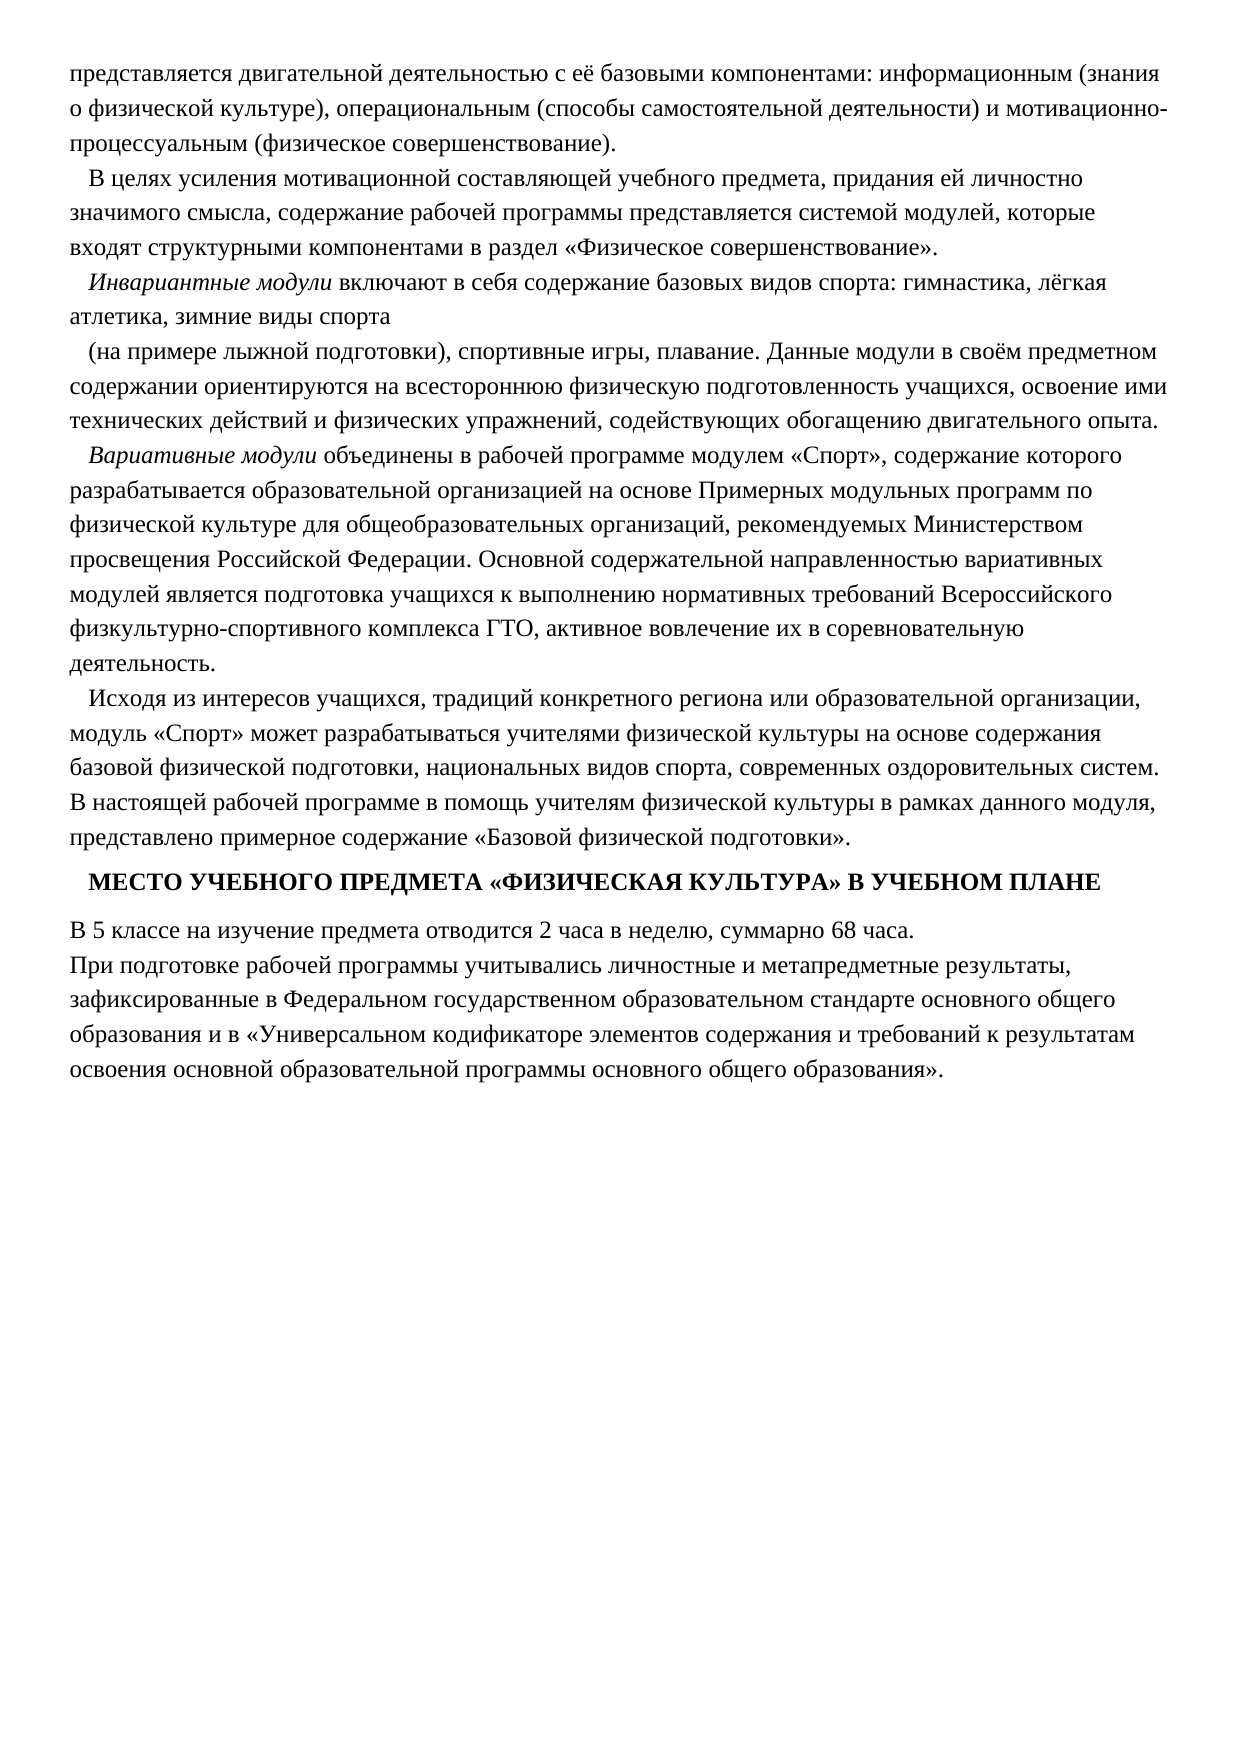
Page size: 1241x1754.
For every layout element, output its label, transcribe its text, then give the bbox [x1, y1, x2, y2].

text В целях усиления мотивационной составляющей учебного предмета, придания ей личностно значимого смысла, содержание рабочей программы представляется системой модулей, которые входят структурными компонентами в раздел «Физическое совершенствование». [69, 163, 1098, 261]
text (на примере лыжной подготовки), спортивные игры, плавание. Данные модули в своём предметном содержании ориентируются на всестороннюю физическую подготовленность учащихся, освоение ими технических действий и физических упражнений, содействующих обогащению двигательного опыта. [69, 336, 1170, 434]
text представляется двигательной деятельностью с её базовыми компонентами: информационным (знания о физической культуре), операциональным (способы самостоятельной деятельности) и мотивационно- процессуальным (физическое совершенствование). [69, 58, 1171, 157]
subtitle МЕСТО УЧЕБНОГО ПРЕДМЕТА «ФИЗИЧЕСКАЯ КУЛЬТУРА» В УЧЕБНОМ ПЛАНЕ [88, 867, 1182, 896]
text Вариативные модули объединены в рабочей программе модулем «Спорт», содержание которого разрабатывается образовательной организацией на основе Примерных модульных программ по физической культуре для общеобразовательных организаций, рекомендуемых Министерством просвещения Российской Федерации. Основной содержательной направленностью вариативных модулей является подготовка учащихся к выполнению нормативных требований Всероссийского физкультурно-спортивного комплекса ГТО, активное вовлечение их в соревновательную деятельность. [69, 440, 1123, 677]
text Исходя из интересов учащихся, традиций конкретного региона или образовательной организации, модуль «Спорт» может разрабатываться учителями физической культуры на основе содержания базовой физической подготовки, национальных видов спорта, современных оздоровительных систем. В настоящей рабочей программе в помощь учителям физической культуры в рамках данного модуля, представлено примерное содержание «Базовой физической подготовки». [69, 683, 1163, 850]
text При подготовке рабочей программы учитывались личностные и метапредметные результаты, зафиксированные в Федеральном государственном образовательном стандарте основного общего образования и в «Универсальном кодификаторе элементов содержания и требований к результатам освоения основной образовательной программы основного общего образования». [69, 950, 1182, 1083]
text Инвариантные модули включают в себя содержание базовых видов спорта: гимнастика, лёгкая атлетика, зимние виды спорта [69, 267, 1182, 330]
text В 5 классе на изучение предмета отводится 2 часа в неделю, суммарно 68 часа. [69, 915, 1182, 944]
